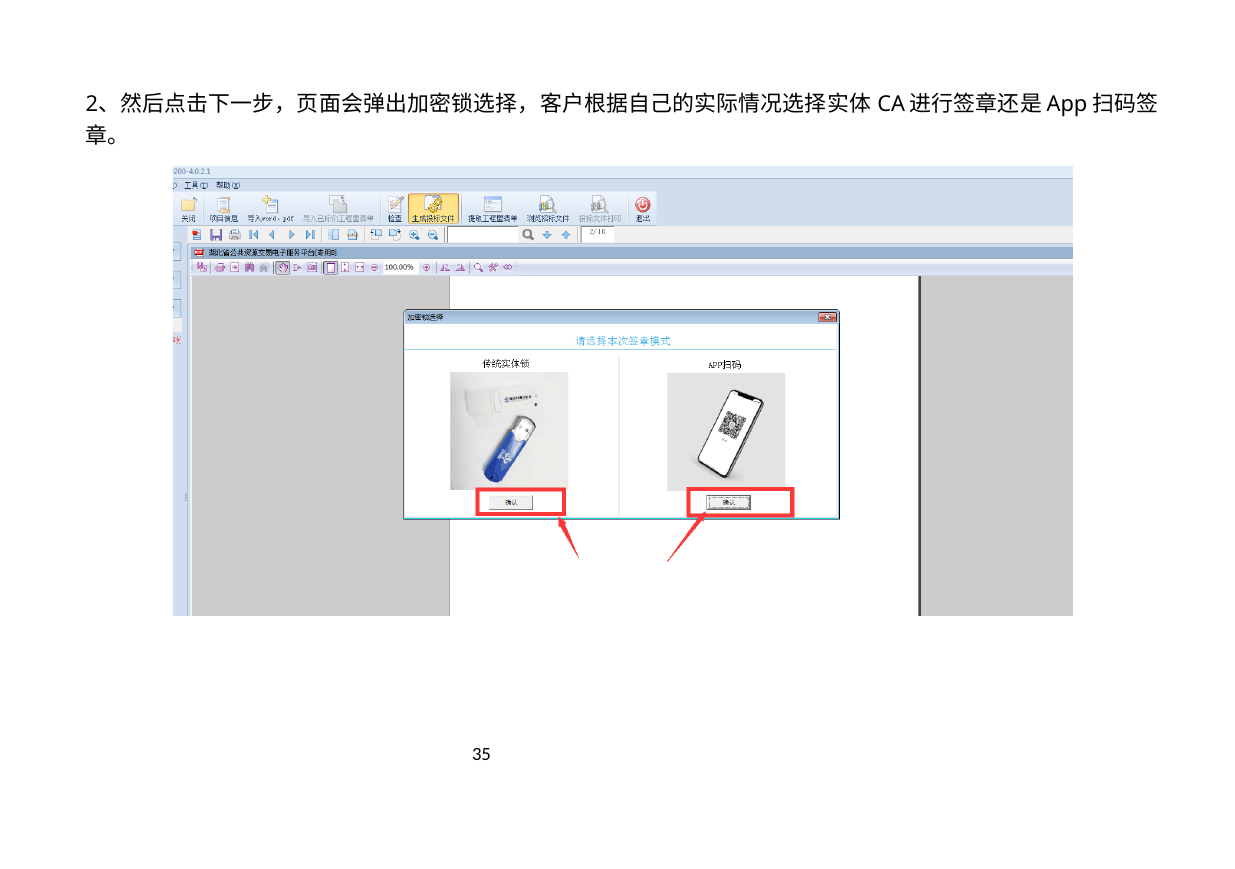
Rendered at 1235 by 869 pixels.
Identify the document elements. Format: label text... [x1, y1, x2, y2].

picture [172, 166, 1073, 616]
text 2、然后点击下一步，页面会弹出加密锁选择，客户根据自己的实际情况选择实体CA进行签章还是App扫码签章。 [85, 86, 1158, 151]
